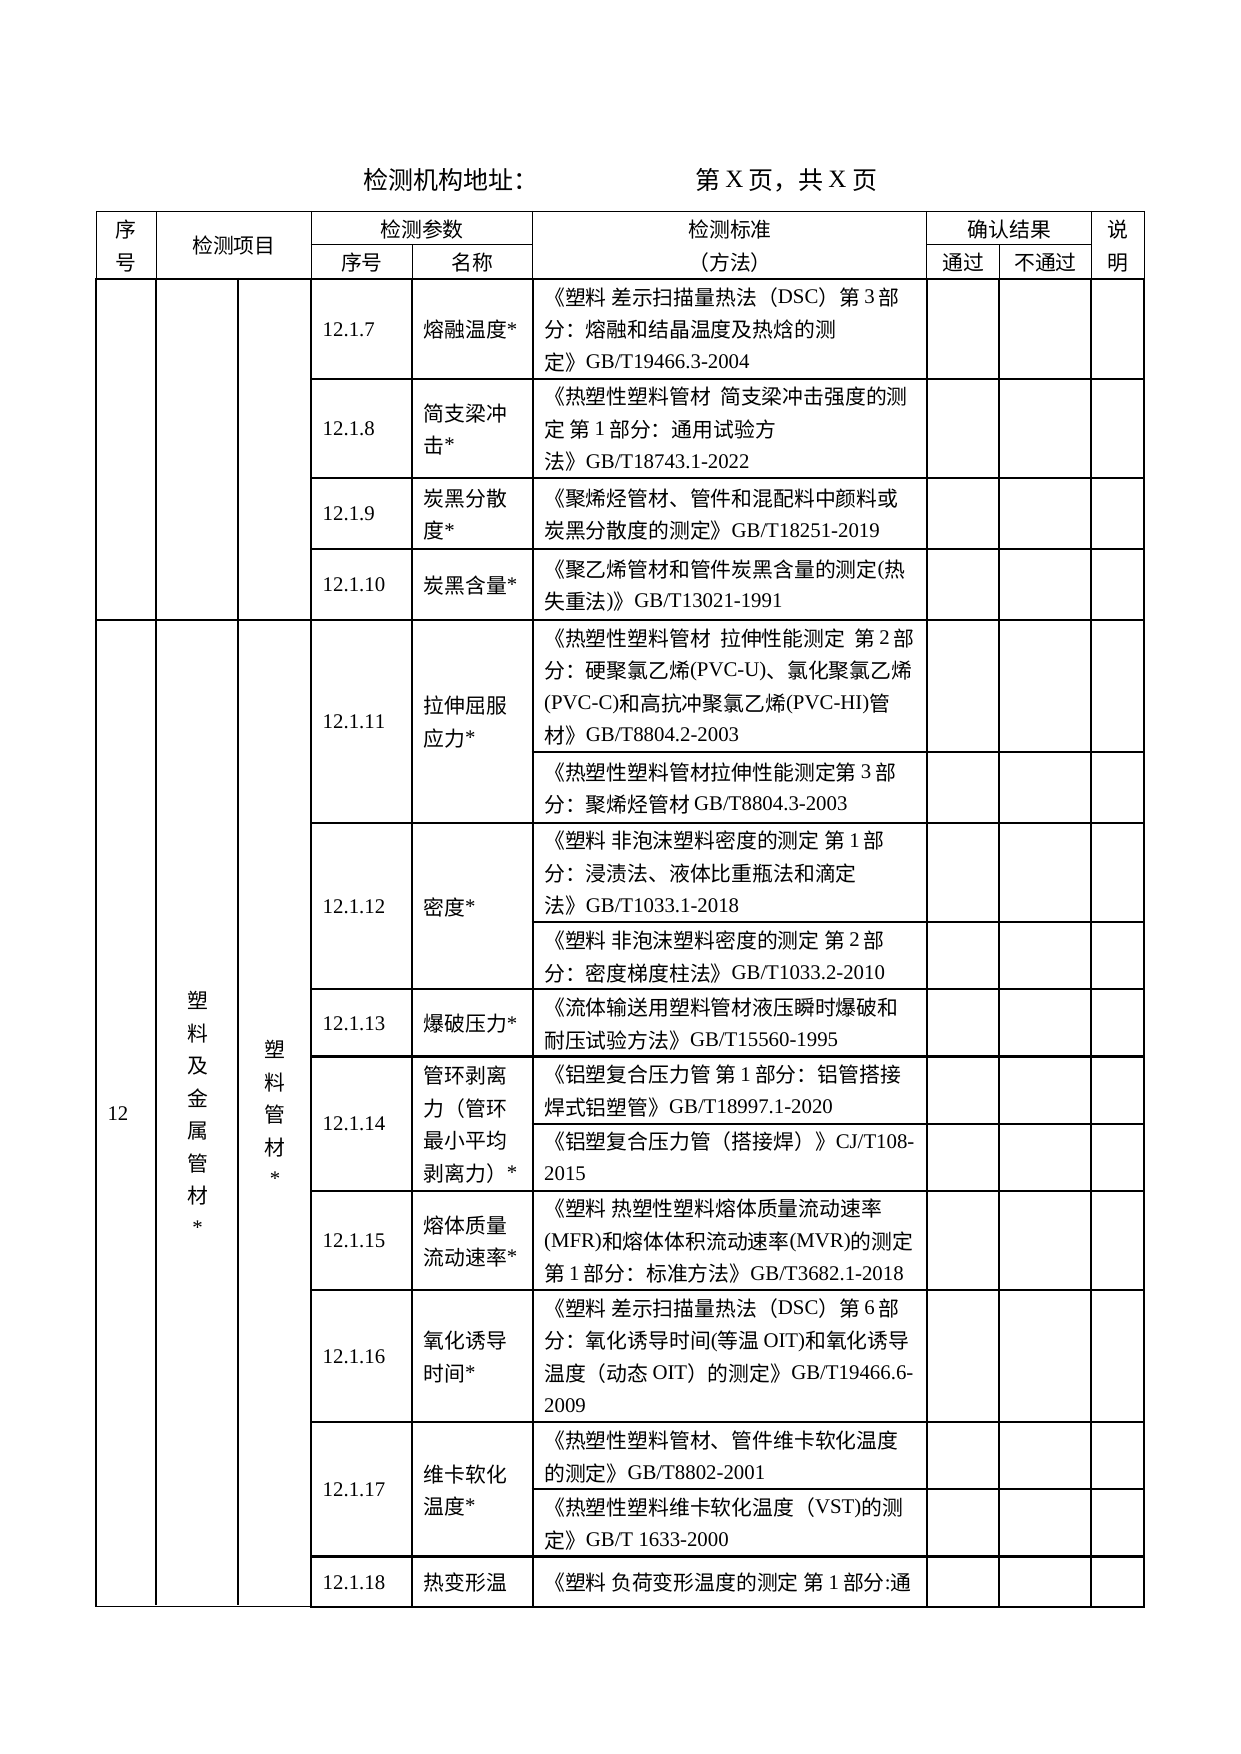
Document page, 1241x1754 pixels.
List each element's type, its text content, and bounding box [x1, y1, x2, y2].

table_cell 氧化诱导时间* [413, 1291, 532, 1421]
table_cell 12.1.18 [312, 1558, 411, 1606]
table_cell [1000, 280, 1090, 377]
table_cell 维卡软化温度* [413, 1423, 532, 1555]
table_cell [928, 280, 998, 377]
table_cell [928, 824, 998, 921]
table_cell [534, 1558, 926, 1606]
table_cell [928, 1192, 998, 1289]
table_cell [1092, 990, 1143, 1055]
table_cell 检测标准 （方法） [533, 212, 926, 278]
table_cell 《塑料 非泡沫塑料密度的测定 第2部分：密度梯度柱法》GB/T1033.2-2010 [534, 923, 926, 988]
table_cell 爆破压力* [413, 990, 532, 1055]
table_cell [928, 621, 998, 751]
table_cell [928, 1058, 998, 1122]
table_cell [1000, 824, 1090, 921]
table_cell 《塑料 差示扫描量热法（DSC）第3部分：熔融和结晶温度及热焓的测定》GB/T19466.3-2004 [534, 280, 926, 377]
table_cell 熔融温度* [413, 280, 532, 377]
table_cell [1000, 1192, 1090, 1289]
table_cell 序号 [312, 245, 412, 278]
table_cell [1000, 479, 1090, 548]
table_cell 拉伸屈服应力* [413, 621, 532, 822]
table_cell [1000, 923, 1090, 988]
table_cell 《热塑性塑料管材拉伸性能测定第3部分：聚烯烃管材GB/T8804.3-2003 [534, 753, 926, 822]
table_cell [1092, 1291, 1143, 1421]
table_cell [1000, 1558, 1090, 1606]
table_cell [1092, 280, 1143, 377]
table_cell 说明 [1092, 212, 1144, 278]
table_cell [1000, 380, 1090, 477]
table_cell [1092, 923, 1143, 988]
table_cell [1000, 1291, 1090, 1421]
table_cell [1000, 753, 1090, 822]
table_cell [1000, 990, 1090, 1055]
table_cell 12.1.10 [312, 550, 411, 619]
table_cell [1092, 550, 1143, 619]
table_cell 通过 [927, 245, 999, 278]
table_cell [928, 753, 998, 822]
table_header 检测机构地址： 第X页，共X 页 [96, 146, 1144, 211]
table_cell [1092, 1558, 1143, 1606]
table_cell [1092, 1192, 1143, 1289]
table_cell [1092, 824, 1143, 921]
table_cell 炭黑含量* [413, 550, 532, 619]
table_cell [1000, 1125, 1090, 1189]
table_cell 12.1.15 [312, 1192, 411, 1289]
table_cell 热变形温度(负荷变形温度)* [413, 1558, 532, 1606]
table_cell 简支梁冲击* [413, 380, 532, 477]
table_cell 《热塑性塑料管材 拉伸性能测定 第2部分：硬聚氯乙烯(PVC-U)、氯化聚氯乙烯(PVC-C)和高抗冲聚氯乙烯(PVC-HI)管材》GB/T8804.2-2003 [534, 621, 926, 751]
table_cell 《铝塑复合压力管 第1部分：铝管搭接焊式铝塑管》GB/T18997.1-2020 [534, 1058, 926, 1122]
table_cell 《塑料 热塑性塑料熔体质量流动速率(MFR)和熔体体积流动速率(MVR)的测定 第1部分：标准方法》GB/T3682.1-2018 [534, 1192, 926, 1289]
table_cell 12.1.11 [312, 621, 411, 822]
table_cell 12.1.13 [312, 990, 411, 1055]
table_cell [928, 380, 998, 477]
table_cell [1092, 1423, 1143, 1488]
table_cell [1092, 1058, 1143, 1122]
table_cell 检测项目 [157, 212, 311, 278]
table_cell 《聚乙烯管材和管件炭黑含量的测定(热失重法)》GB/T13021-1991 [534, 550, 926, 619]
table_cell [1000, 621, 1090, 751]
table_cell [1092, 479, 1143, 548]
table_cell 管环剥离力（管环最小平均剥离力）* [413, 1058, 532, 1189]
table_cell 12.1.12 [312, 824, 411, 988]
table_cell 12.1.16 [312, 1291, 411, 1421]
table_cell 名称 [413, 245, 532, 278]
table_cell 确认结果 [927, 212, 1091, 244]
table_cell [1000, 550, 1090, 619]
table_cell 熔体质量流动速率* [413, 1192, 532, 1289]
table_cell 塑 料 及 金 属 管 材 * [156, 621, 238, 1606]
table_cell 12.1.7 [312, 280, 411, 377]
table_cell 《热塑性塑料管材 简支梁冲击强度的测定 第1部分：通用试验方法》GB/T18743.1-2022 [534, 380, 926, 477]
table_cell 炭黑分散度* [413, 479, 532, 548]
table_cell [1000, 1490, 1090, 1555]
table_cell [928, 990, 998, 1055]
table_cell 《塑料 非泡沫塑料密度的测定 第1部分：浸渍法、液体比重瓶法和滴定法》GB/T1033.1-2018 [534, 824, 926, 921]
table_cell [1092, 380, 1143, 477]
table_cell 12 [97, 621, 156, 1606]
table_cell 序号 [97, 212, 156, 278]
table_cell [928, 923, 998, 988]
table_cell [928, 550, 998, 619]
table_cell [928, 1490, 998, 1555]
table_cell 12.1.8 [312, 380, 411, 477]
table_cell 《热塑性塑料维卡软化温度（VST)的测定》GB/T 1633-2000 [534, 1490, 926, 1555]
table_cell 检测参数 [312, 212, 532, 244]
table_cell [1092, 1125, 1143, 1189]
table_cell 塑 料 管 材 * [238, 621, 310, 1606]
table_cell 《塑料 差示扫描量热法（DSC）第6部分：氧化诱导时间(等温OIT)和氧化诱导温度（动态OIT）的测定》GB/T19466.6-2009 [534, 1291, 926, 1421]
table_cell [1092, 621, 1143, 751]
table_cell [928, 1558, 998, 1606]
table_cell 12.1.17 [312, 1423, 411, 1555]
table_cell 《聚烯烃管材、管件和混配料中颜料或炭黑分散度的测定》GB/T18251-2019 [534, 479, 926, 548]
table_cell 12.1.14 [312, 1058, 411, 1189]
table_cell [928, 479, 998, 548]
table_cell 密度* [413, 824, 532, 988]
table_cell [928, 1291, 998, 1421]
table_cell [928, 1125, 998, 1189]
table_cell [1092, 1490, 1143, 1555]
table_cell 《流体输送用塑料管材液压瞬时爆破和耐压试验方法》GB/T15560-1995 [534, 990, 926, 1055]
table_cell 《铝塑复合压力管（搭接焊）》CJ/T108-2015 [534, 1125, 926, 1189]
table_cell [928, 1423, 998, 1488]
table_cell [1000, 1058, 1090, 1122]
table_cell [1092, 753, 1143, 822]
table_cell 不通过 [1000, 245, 1091, 278]
table_cell [1000, 1423, 1090, 1488]
table_cell 《热塑性塑料管材、管件维卡软化温度的测定》GB/T8802-2001 [534, 1423, 926, 1488]
table_cell 12.1.9 [312, 479, 411, 548]
